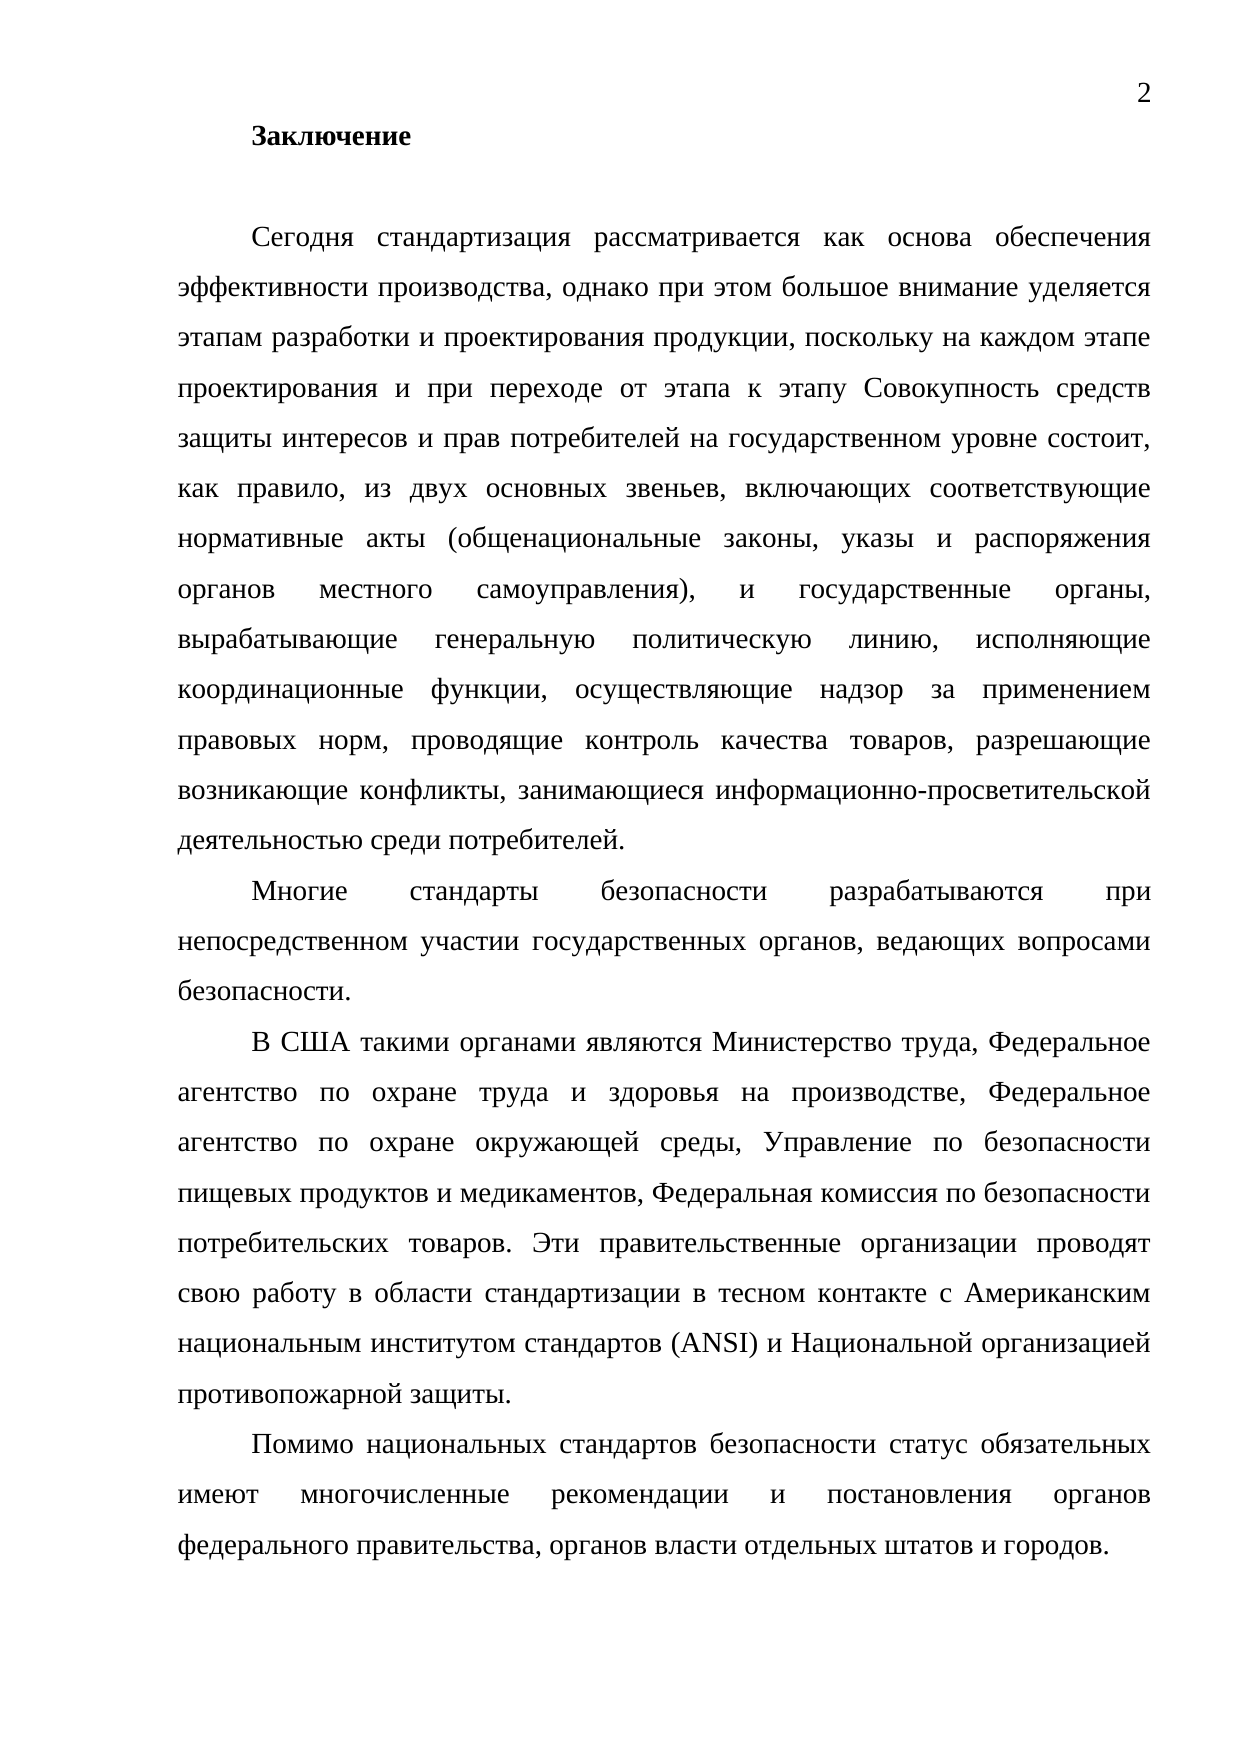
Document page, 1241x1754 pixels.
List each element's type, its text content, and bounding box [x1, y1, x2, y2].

text Помимо национальных стандартов безопасности статус обязательных имеют многочисленные рекомендации и постановления органов федерального правительства, органов власти отдельных штатов и городов. [177, 1426, 1152, 1560]
text Сегодня стандартизация рассматривается как основа обеспечения эффективности производства, однако при этом большое внимание уделяется этапам разработки и проектирования продукции, поскольку на каждом этапе проектирования и при переходе от этапа к этапу Совокупность средств защиты интересов и прав потребителей на государственном уровне состоит, как правило, из двух основных звеньев, включающих соответствующие нормативные акты (общенациональные законы, указы и распоряжения органов местного самоуправления), и государственные органы, вырабатывающие генеральную политическую линию, исполняющие координационные функции, осуществляющие надзор за применением правовых норм, проводящие контроль качества товаров, разрешающие возникающие конфликты, занимающиеся информационно-просветительской деятельностью среди потребителей. [177, 219, 1152, 856]
text В США такими органами являются Министерство труда, Федеральное агентство по охране труда и здоровья на производстве, Федеральное агентство по охране окружающей среды, Управление по безопасности пищевых продуктов и медикаментов, Федеральная комиссия по безопасности потребительских товаров. Эти правительственные организации проводят свою работу в области стандартизации в тесном контакте с Американским национальным институтом стандартов (ANSI) и Национальной организацией противопожарной защиты. [177, 1024, 1152, 1409]
text Многие стандарты безопасности разрабатываются при непосредственном участии государственных органов, ведающих вопросами безопасности. [177, 873, 1152, 1007]
subtitle Заключение [177, 118, 1152, 152]
